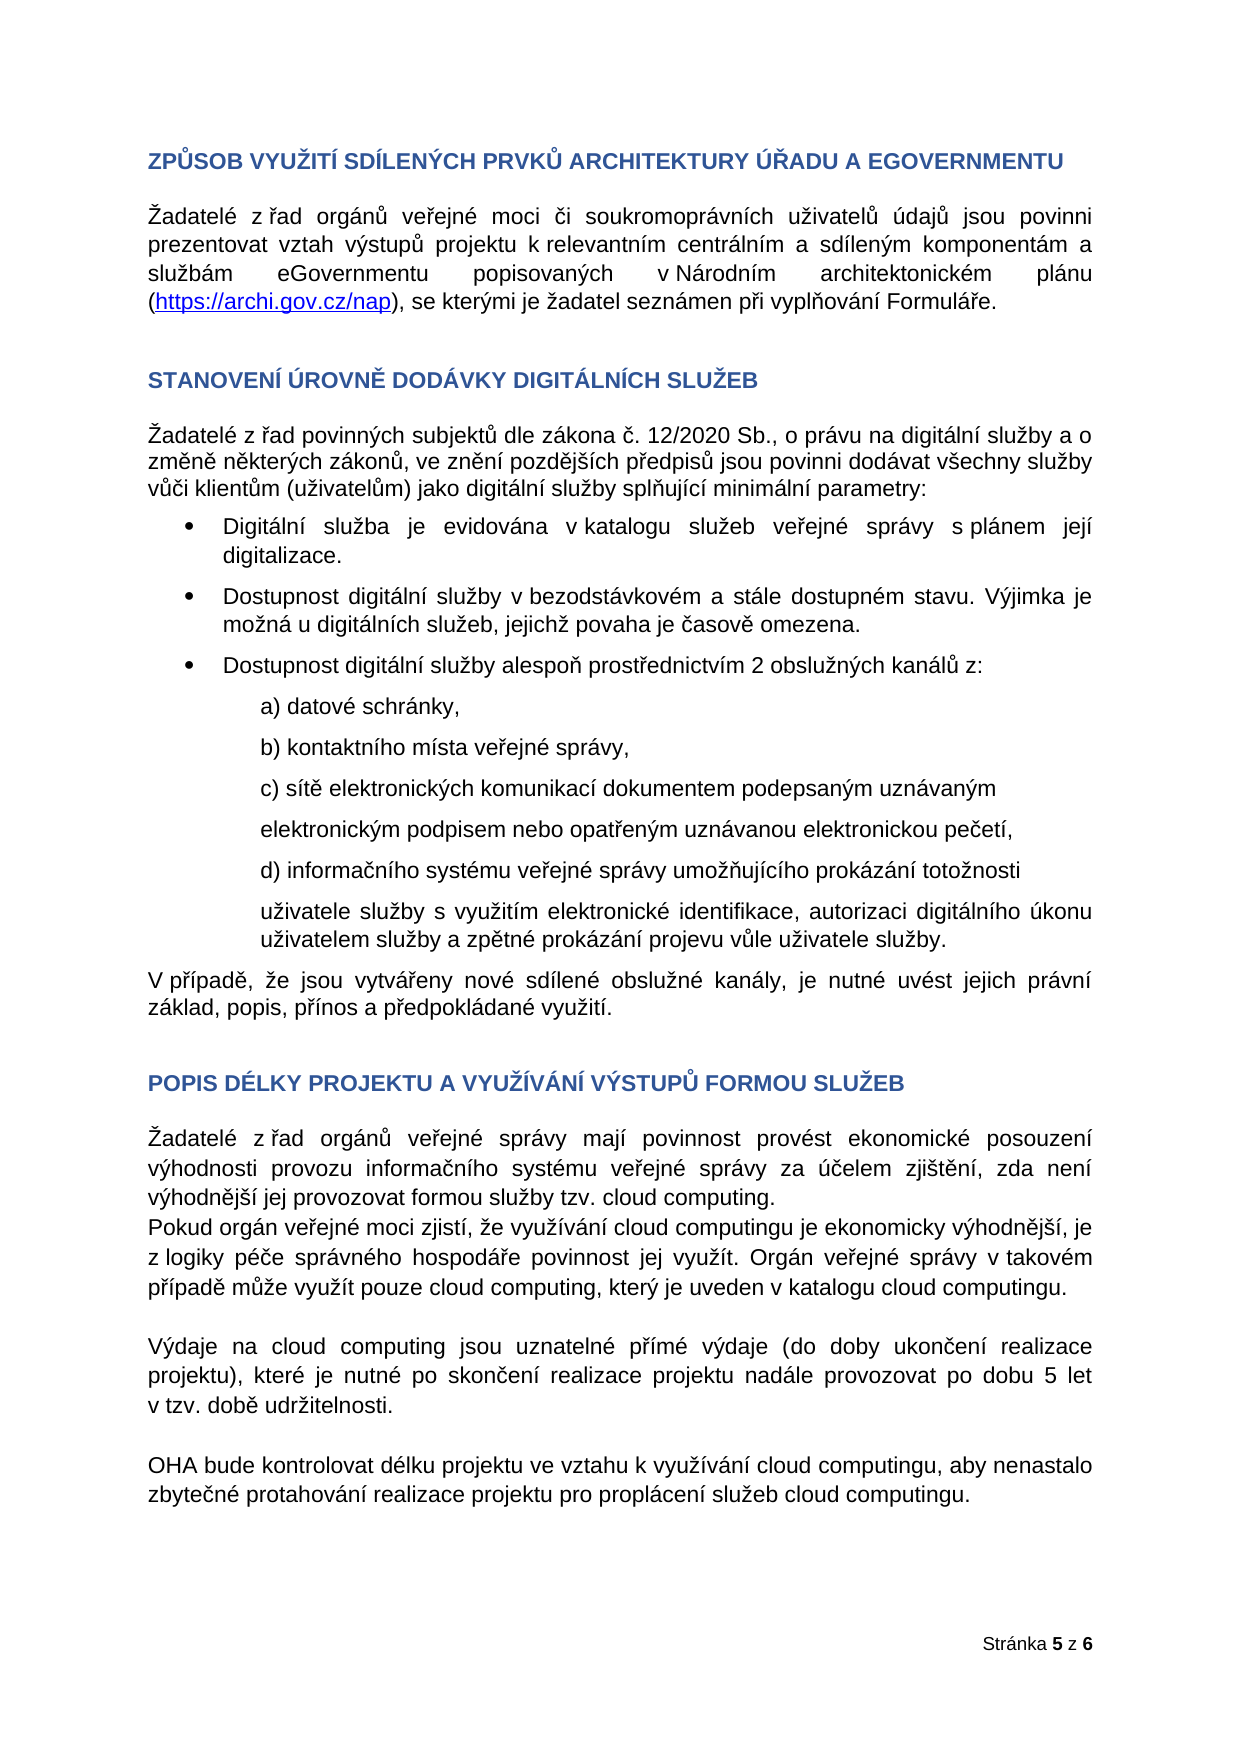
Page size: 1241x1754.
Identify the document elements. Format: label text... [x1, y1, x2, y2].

text uživatele služby s využitím elektronické identifikace, autorizaci digitálního úkonu uživatelem služby a zpětné prokázání projevu vůle uživatele služby. [260, 898, 1093, 952]
text V případě, že jsou vytvářeny nové sdílené obslužné kanály, je nutné uvést jejich právní základ, popis, přínos a předpokládané využití. [148, 967, 1093, 1020]
text Stanovení úrovně dodávky digitálních služeb [148, 367, 1093, 393]
text c) sítě elektronických komunikací dokumentem podepsaným uznávaným [260, 775, 1093, 801]
text Popis délky projektu a využívání výstupů formou služeb [148, 1070, 1093, 1096]
text Způsob využití sdílených prvků architektury úřadu a eGovernmentu [148, 148, 1093, 174]
text Žadatelé z řad orgánů veřejné moci či soukromoprávních uživatelů údajů jsou povinni prezentovat vztah výstupů projektu k relevantním centrálním a sdíleným komponentám a službám eGovernmentu popisovaných v Národním architektonickém plánu (https://archi.gov.cz/nap), se kterými je žadatel seznámen při vyplňování Formuláře. [148, 203, 1093, 314]
text Výdaje na cloud computing jsou uznatelné přímé výdaje (do doby ukončení realizace projektu), které je nutné po skončení realizace projektu nadále provozovat po dobu 5 let v tzv. době udržitelnosti. [148, 1333, 1093, 1418]
text a) datové schránky, [260, 693, 1093, 719]
list Dostupnost digitální služby v bezodstávkovém a stále dostupném stavu. Výjimka je možná u digitálních služeb, jejichž povaha je časově omezena. [185, 583, 1093, 637]
text Žadatelé z řad orgánů veřejné správy mají povinnost provést ekonomické posouzení výhodnosti provozu informačního systému veřejné správy za účelem zjištění, zda není výhodnější jej provozovat formou služby tzv. cloud computing. [148, 1125, 1093, 1211]
text d) informačního systému veřejné správy umožňujícího prokázání totožnosti [260, 857, 1093, 883]
list Digitální služba je evidována v katalogu služeb veřejné správy s plánem její digitalizace. [185, 513, 1093, 568]
text elektronickým podpisem nebo opatřeným uznávanou elektronickou pečetí, [260, 816, 1093, 842]
text Pokud orgán veřejné moci zjistí, že využívání cloud computingu je ekonomicky výhodnější, je z logiky péče správného hospodáře povinnost jej využít. Orgán veřejné správy v takovém případě může využít pouze cloud computing, který je uveden v katalogu cloud computingu. [148, 1214, 1093, 1300]
list Dostupnost digitální služby alespoň prostřednictvím 2 obslužných kanálů z: [185, 652, 1093, 678]
text Žadatelé z řad povinných subjektů dle zákona č. 12/2020 Sb., o právu na digitální služby a o změně některých zákonů, ve znění pozdějších předpisů jsou povinni dodávat všechny služby vůči klientům (uživatelům) jako digitální služby splňující minimální parametry: [148, 422, 1093, 501]
text OHA bude kontrolovat délku projektu ve vztahu k využívání cloud computingu, aby nenastalo zbytečné protahování realizace projektu pro proplácení služeb cloud computingu. [148, 1452, 1093, 1508]
text b) kontaktního místa veřejné správy, [260, 734, 1093, 760]
